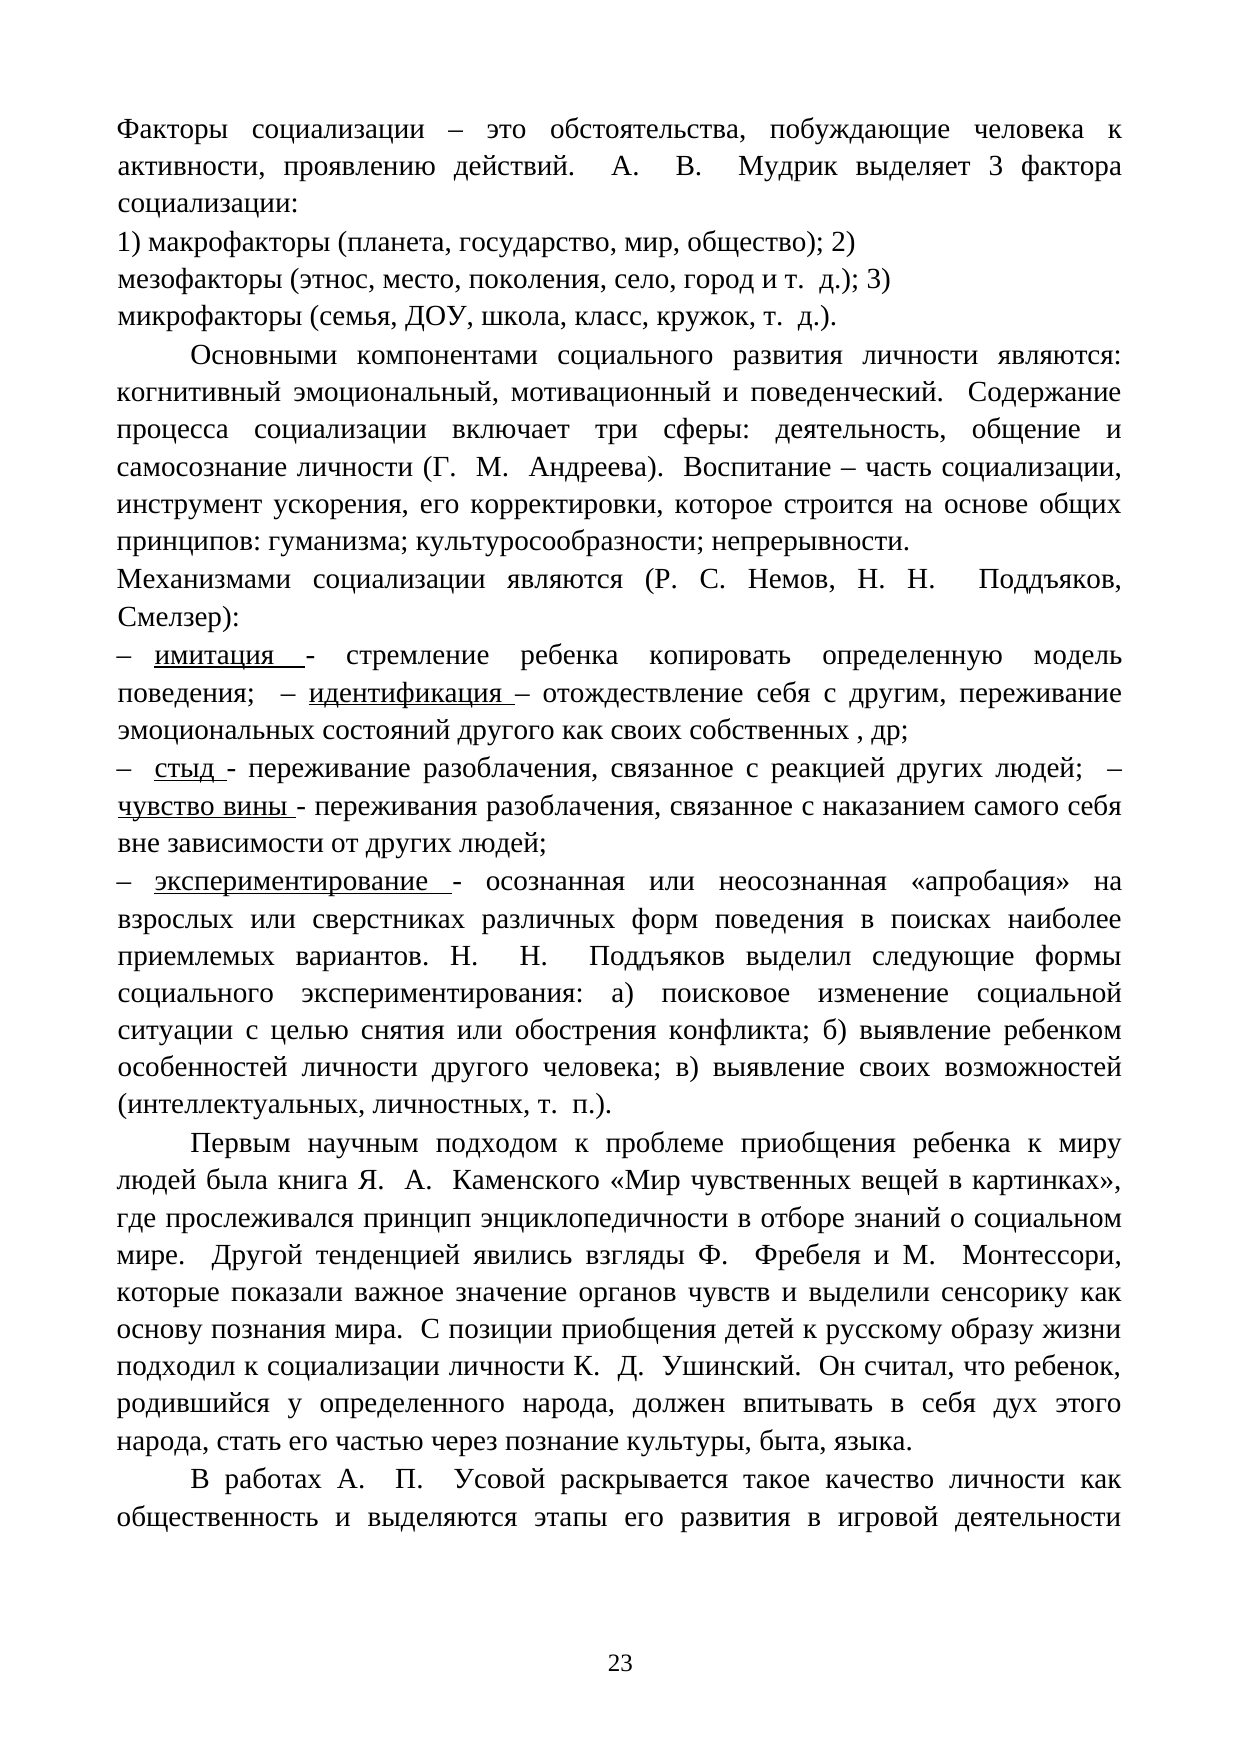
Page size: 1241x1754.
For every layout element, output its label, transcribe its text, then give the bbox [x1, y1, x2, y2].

text 1) макрофакторы (планета, государство, мир, общество); 2) мезофакторы (этнос, место, поколения, село, город и т. д.); 3) микрофакторы (семья, ДОУ, школа, класс, кружок, т. д.). [116, 224, 891, 332]
text Механизмами социализации являются (Р. С. Немов, Н. Н. Поддъяков, Смелзер): [116, 562, 1123, 632]
text Основными компонентами социального развития личности являются: когнитивный эмоциональный, мотивационный и поведенческий. Содержание процесса социализации включает три сферы: деятельность, общение и самосознание личности (Г. М. Андреева). Воспитание – часть социализации, инструмент ускорения, его корректировки, которое строится на основе общих принципов: гуманизма; культуросообразности; непрерывности. [116, 337, 1123, 557]
text Факторы социализации – это обстоятельства, побуждающие человека к активности, проявлению действий. А. В. Мудрик выделяет 3 фактора социализации: [116, 111, 1123, 219]
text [116, 1461, 1123, 1532]
list стыд - переживание разоблачения, связанное с реакцией других людей; – чувство вины - переживания разоблачения, связанное с наказанием самого себя вне зависимости от других людей; [116, 751, 1123, 858]
list имитация - стремление ребенка копировать определенную модель поведения; – идентификация – отождествление себя с другим, переживание эмоциональных состояний другого как своих собственных , др; [116, 637, 1123, 745]
text Первым научным подходом к проблеме приобщения ребенка к миру людей была книга Я. А. Каменского «Мир чувственных вещей в картинках», где прослеживался принцип энциклопедичности в отборе знаний о социальном мире. Другой тенденцией явились взгляды Ф. Фребеля и М. Монтессори, которые показали важное значение органов чувств и выделили сенсорику как основу познания мира. С позиции приобщения детей к русскому образу жизни подходил к социализации личности К. Д. Ушинский. Он считал, что ребенок, родившийся у определенного народа, должен впитывать в себя дух этого народа, стать его частью через познание культуры, быта, языка. [116, 1125, 1123, 1456]
list экспериментирование - осознанная или неосознанная «апробация» на взрослых или сверстниках различных форм поведения в поисках наиболее приемлемых вариантов. Н. Н. Поддъяков выделил следующие формы социального экспериментирования: а) поисковое изменение социальной ситуации с целью снятия или обострения конфликта; б) выявление ребенком особенностей личности другого человека; в) выявление своих возможностей (интеллектуальных, личностных, т. п.). [116, 863, 1123, 1120]
